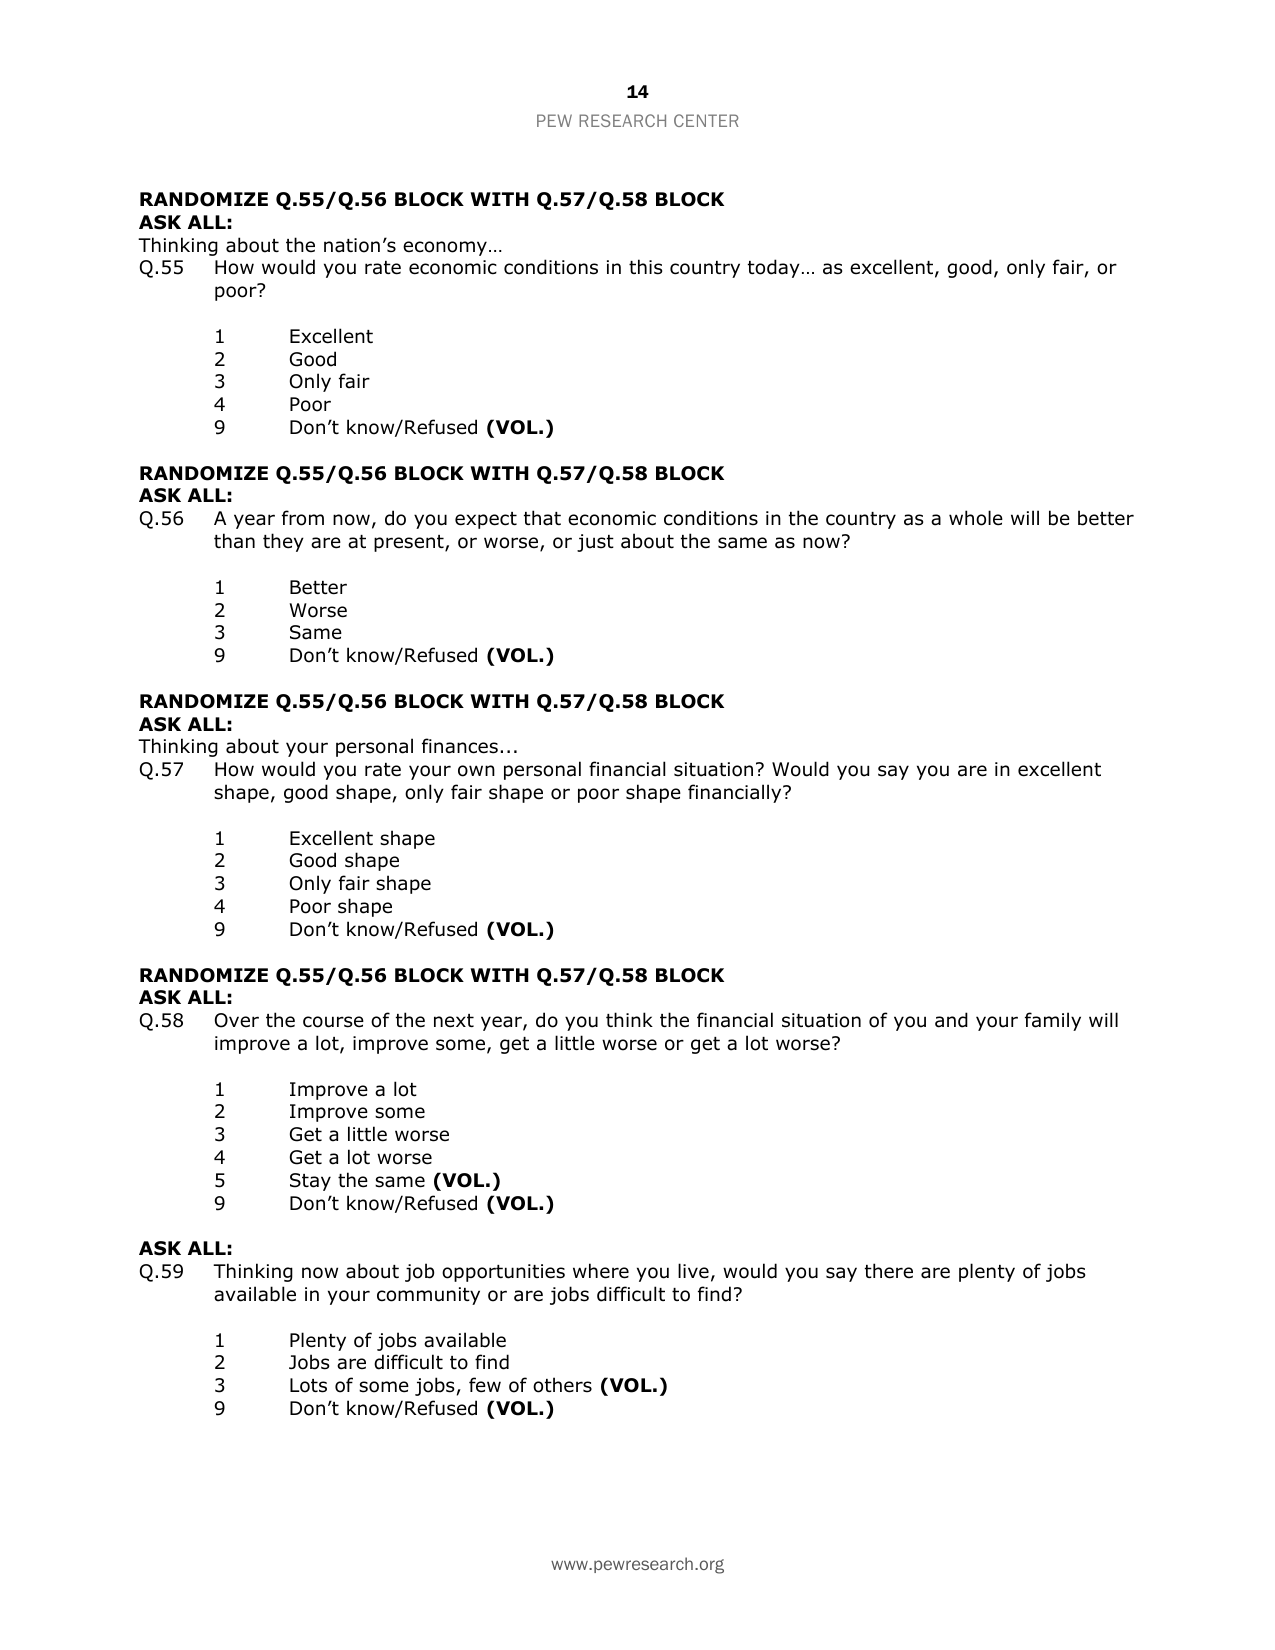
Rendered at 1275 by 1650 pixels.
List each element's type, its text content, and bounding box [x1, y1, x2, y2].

text Thinking about the nation’s economy… [139, 233, 1136, 256]
text Q.57 How would you rate your own personal financial situation? Would you say you are in excellent shape, good shape, only fair shape or poor shape financially? [139, 758, 1136, 803]
text ASK ALL: [139, 484, 1136, 507]
text 3 Only fair [214, 370, 1136, 393]
text 2 Good shape [214, 849, 1136, 872]
text 3 Same [214, 621, 1136, 644]
text 2 Worse [214, 598, 1136, 621]
text 1 Improve a lot [214, 1077, 1136, 1100]
text 3 Get a little worse [214, 1123, 1136, 1146]
text 2 Improve some [214, 1100, 1136, 1123]
text RANDOMIZE Q.55/Q.56 BLOCK WITH Q.57/Q.58 BLOCK [139, 689, 1136, 712]
text 1 Plenty of jobs available [139, 1328, 1136, 1351]
text RANDOMIZE Q.55/Q.56 BLOCK WITH Q.57/Q.58 BLOCK [139, 187, 1136, 210]
text Q.55 How would you rate economic conditions in this country today… as excellent, good, only fair, or poor? [139, 256, 1136, 302]
text ASK ALL: [139, 1237, 1136, 1260]
text RANDOMIZE Q.55/Q.56 BLOCK WITH Q.57/Q.58 BLOCK [139, 461, 1136, 484]
text ASK ALL: [139, 712, 1136, 735]
text 9 Don’t know/Refused (VOL.) [139, 1397, 1136, 1419]
text 3 Only fair shape [214, 872, 1136, 895]
text 9 Don’t know/Refused (VOL.) [214, 644, 1136, 667]
text 1 Excellent [214, 324, 1136, 347]
text Q.56 A year from now, do you expect that economic conditions in the country as a whole will be better than they are at present, or worse, or just about the same as now? [139, 507, 1136, 552]
text Q.59 Thinking now about job opportunities where you live, would you say there are plenty of jobs available in your community or are jobs difficult to find? [139, 1260, 1136, 1305]
text 2 Good [214, 347, 1136, 370]
text 9 Don’t know/Refused (VOL.) [214, 917, 1136, 940]
text 4 Poor shape [214, 895, 1136, 917]
text 1 Excellent shape [214, 826, 1136, 849]
text ASK ALL: [139, 986, 1136, 1009]
text 2 Jobs are difficult to find [139, 1351, 1136, 1374]
text ASK ALL: [139, 210, 1136, 233]
text 5 Stay the same (VOL.) [214, 1168, 1136, 1191]
text Q.58 Over the course of the next year, do you think the financial situation of you and your family will improve a lot, improve some, get a little worse or get a lot worse? [139, 1009, 1136, 1054]
text 4 Get a lot worse [214, 1146, 1136, 1168]
text 9 Don’t know/Refused (VOL.) [214, 416, 1136, 438]
text RANDOMIZE Q.55/Q.56 BLOCK WITH Q.57/Q.58 BLOCK [139, 963, 1136, 986]
text 9 Don’t know/Refused (VOL.) [214, 1191, 1136, 1214]
text 4 Poor [214, 393, 1136, 416]
text 3 Lots of some jobs, few of others (VOL.) [139, 1374, 1136, 1397]
text Thinking about your personal finances... [139, 735, 1136, 758]
text 1 Better [214, 575, 1136, 598]
